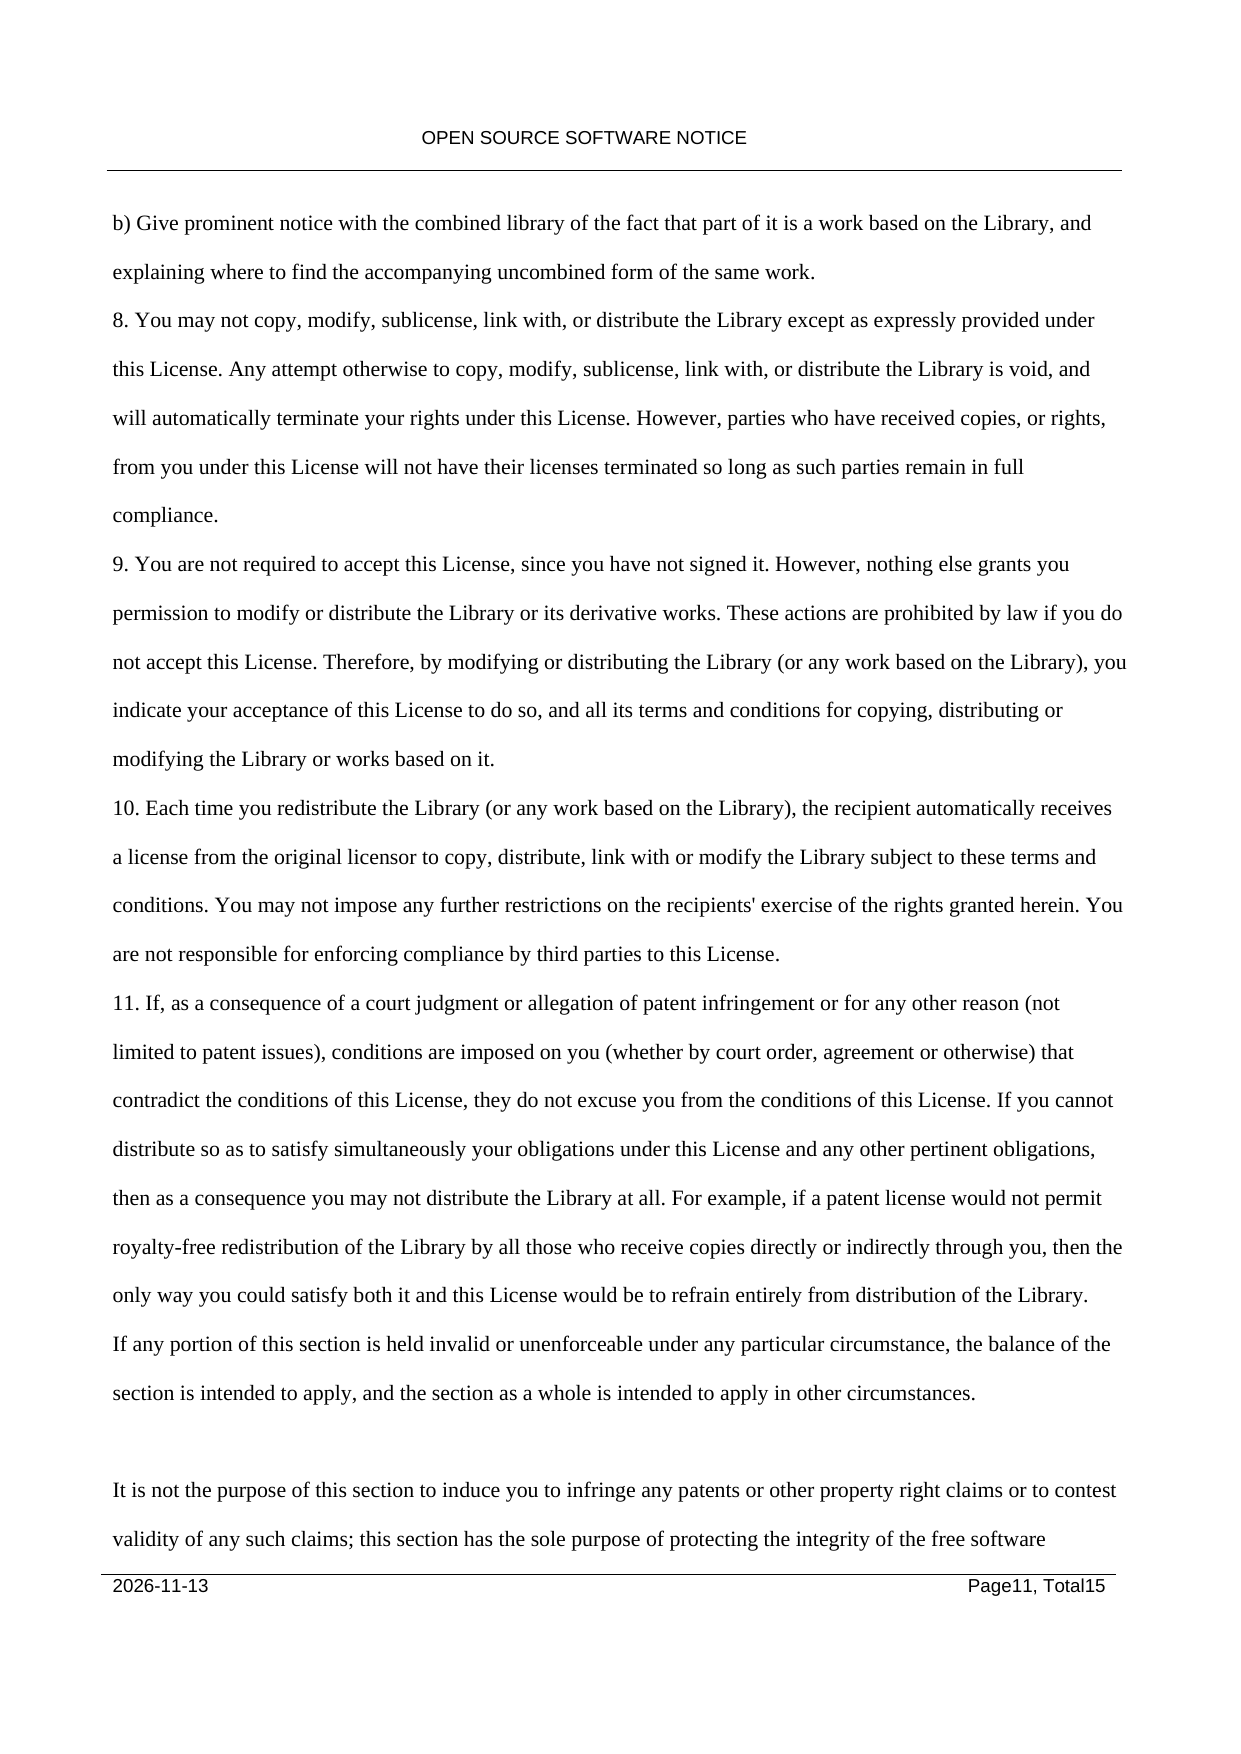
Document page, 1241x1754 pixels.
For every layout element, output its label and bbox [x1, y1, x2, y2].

text [112, 206, 1128, 1555]
